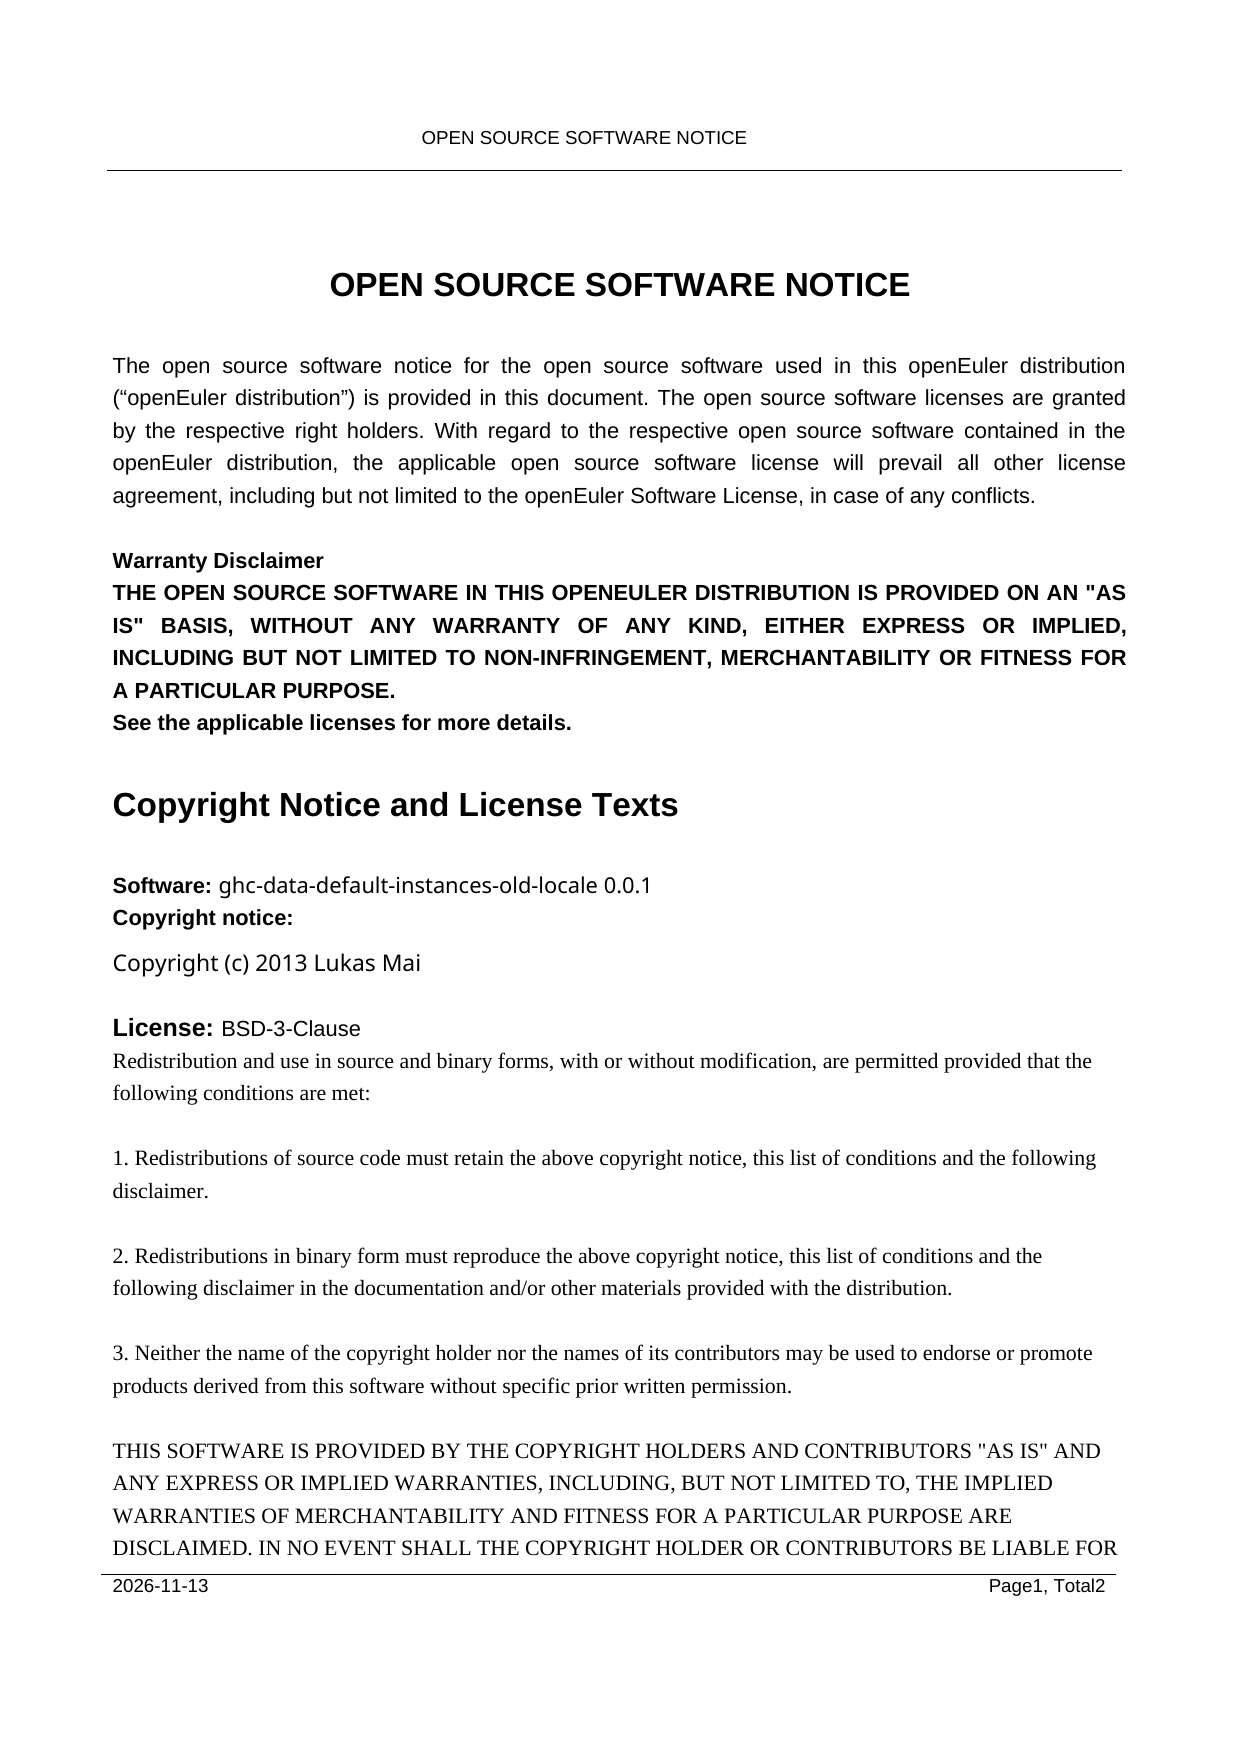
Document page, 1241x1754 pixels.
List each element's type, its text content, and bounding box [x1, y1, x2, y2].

text Copyright (c) 2013 Lukas Mai [112, 947, 1128, 1012]
text Copyright Notice and License Texts [112, 771, 1128, 836]
text License: BSD-3-Clause [112, 1012, 1128, 1044]
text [112, 1044, 1128, 1564]
text The open source software notice for the open source software used in this openEuler distribution (“openEuler distribution”) is provided in this document. The open source software licenses are granted by the respective right holders. With regard to the respective open source software contained in the openEuler distribution, the applicable open source software license will prevail all other license agreement, including but not limited to the openEuler Software License, in case of any conflicts. [112, 349, 1128, 511]
text OPEN SOURCE SOFTWARE NOTICE [112, 251, 1128, 316]
text THE OPEN SOURCE SOFTWARE IN THIS OPENEULER DISTRIBUTION IS PROVIDED ON AN "AS IS" BASIS, WITHOUT ANY WARRANTY OF ANY KIND, EITHER EXPRESS OR IMPLIED, INCLUDING BUT NOT LIMITED TO NON-INFRINGEMENT, MERCHANTABILITY OR FITNESS FOR A PARTICULAR PURPOSE. See the applicable licenses for more details. [112, 576, 1128, 739]
title Software: ghc-data-default-instances-old-locale 0.0.1 [112, 869, 1128, 901]
text Warranty Disclaimer [112, 544, 1128, 576]
text Copyright notice: [112, 901, 1128, 934]
